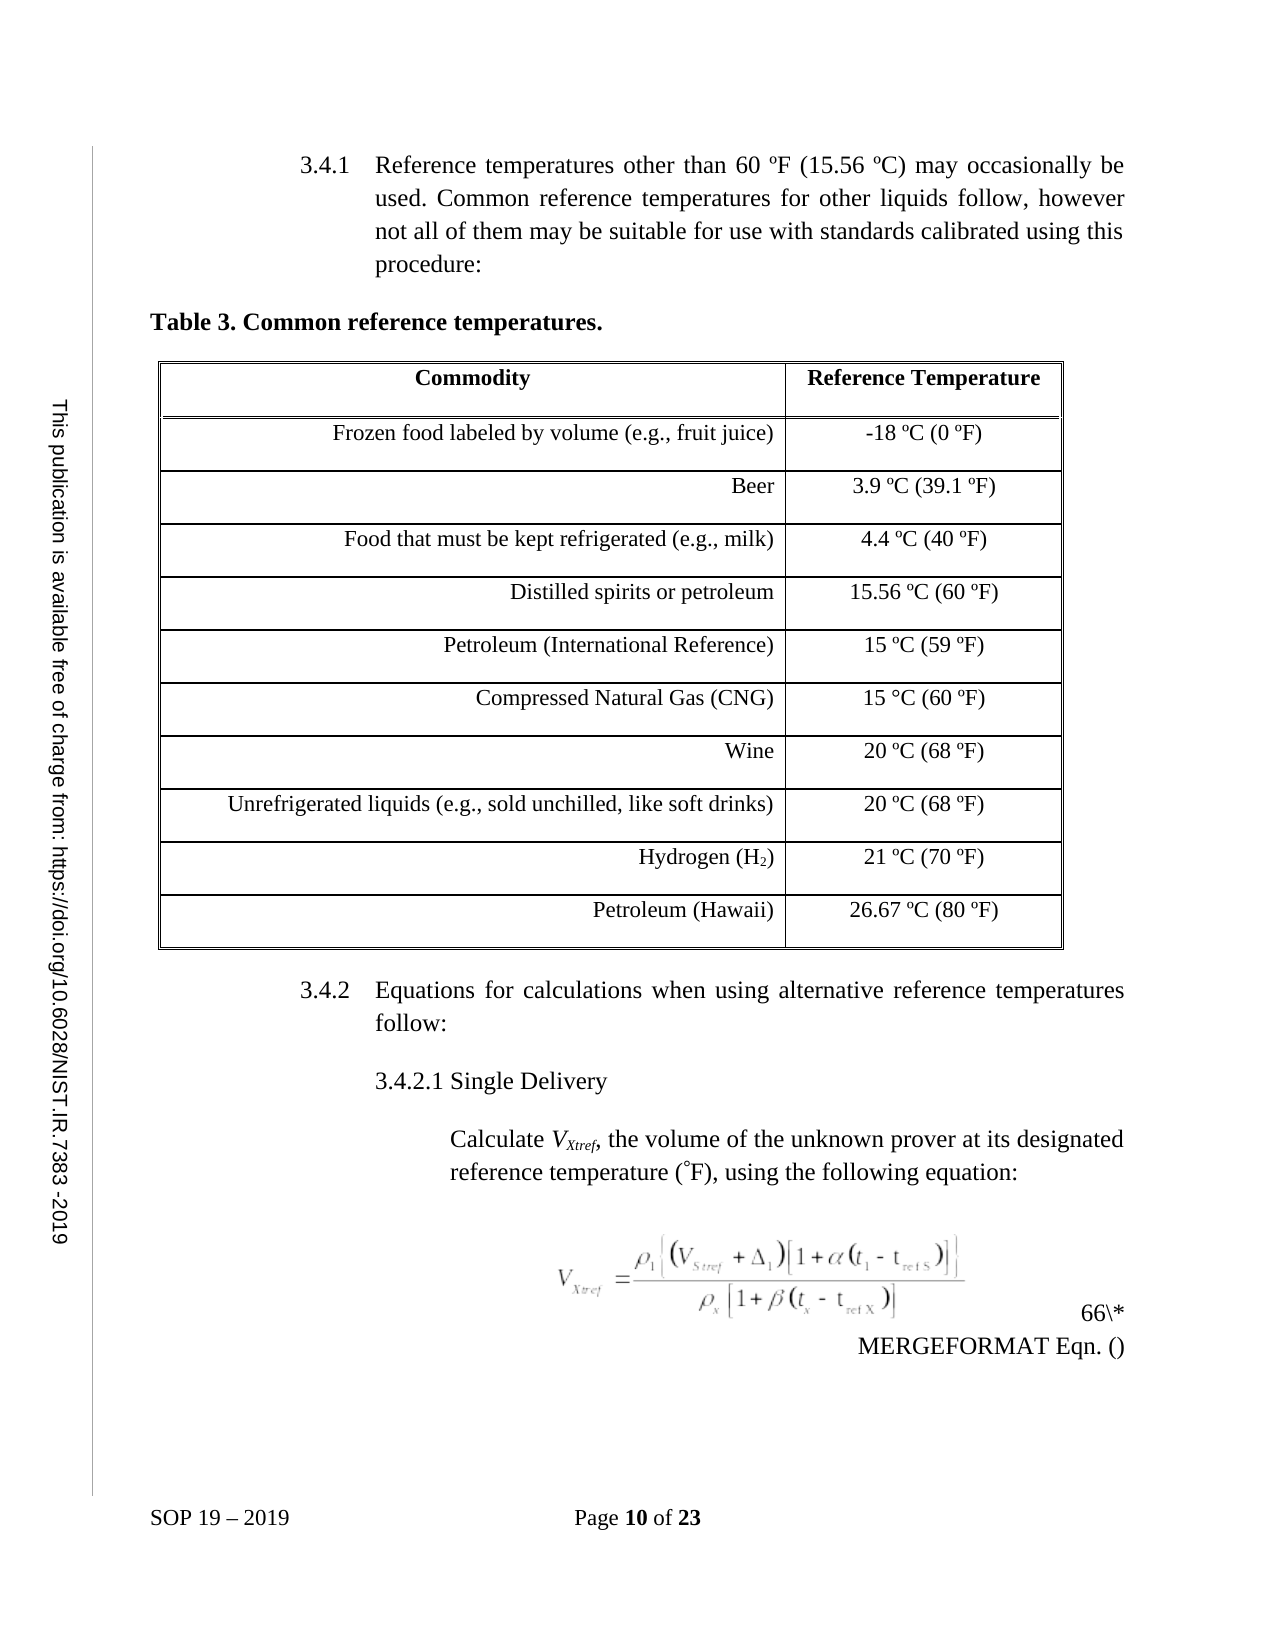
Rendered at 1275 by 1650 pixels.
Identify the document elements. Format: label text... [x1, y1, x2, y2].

table_cell 26.67 ºC (80 ºF) [786, 896, 1061, 947]
table_cell 15 °C (60 ºF) [786, 684, 1061, 735]
table_cell Compressed Natural Gas (CNG) [161, 684, 785, 735]
subtitle Single Delivery [375, 1066, 1125, 1095]
table_cell 3.9 ºC (39.1 ºF) [786, 472, 1061, 523]
table_cell -18 ºC (0 ºF) [786, 416, 1061, 470]
subtitle Reference temperatures other than 60 ºF (15.56 ºC) may occasionally be used. Common reference temperatures for other liquids follow, however not all of them may be suitable for use with standards calibrated using this procedure: [300, 150, 1125, 278]
table_cell 21 ºC (70 ºF) [786, 843, 1061, 894]
table_cell Unrefrigerated liquids (e.g., sold unchilled, like soft drinks) [161, 790, 785, 841]
text Calculate VXtref, the volume of the unknown prover at its designated reference temperature (F), using the following equation: [450, 1124, 1125, 1186]
table_header Reference Temperature [786, 364, 1061, 416]
table_cell Petroleum (Hawaii) [161, 896, 785, 947]
table_cell Frozen food labeled by volume (e.g., fruit juice) [161, 416, 785, 470]
table_cell 4.4 ºC (40 ºF) [786, 525, 1061, 576]
table_cell Hydrogen (H2) [161, 843, 785, 894]
table_cell Distilled spirits or petroleum [161, 578, 785, 629]
table_cell 20 ºC (68 ºF) [786, 790, 1061, 841]
table_cell Wine [161, 737, 785, 788]
table_cell Beer [161, 472, 785, 523]
table_cell 15 ºC (59 ºF) [786, 631, 1061, 682]
table_cell 15.56 ºC (60 ºF) [786, 578, 1061, 629]
subtitle Equations for calculations when using alternative reference temperatures follow: [300, 975, 1125, 1037]
table_cell 20 ºC (68 ºF) [786, 737, 1061, 788]
table_header Commodity [161, 364, 785, 416]
table_cell Food that must be kept refrigerated (e.g., milk) [161, 525, 785, 576]
table_cell Petroleum (International Reference) [161, 631, 785, 682]
text Table 3. Common reference temperatures. [150, 307, 1125, 336]
